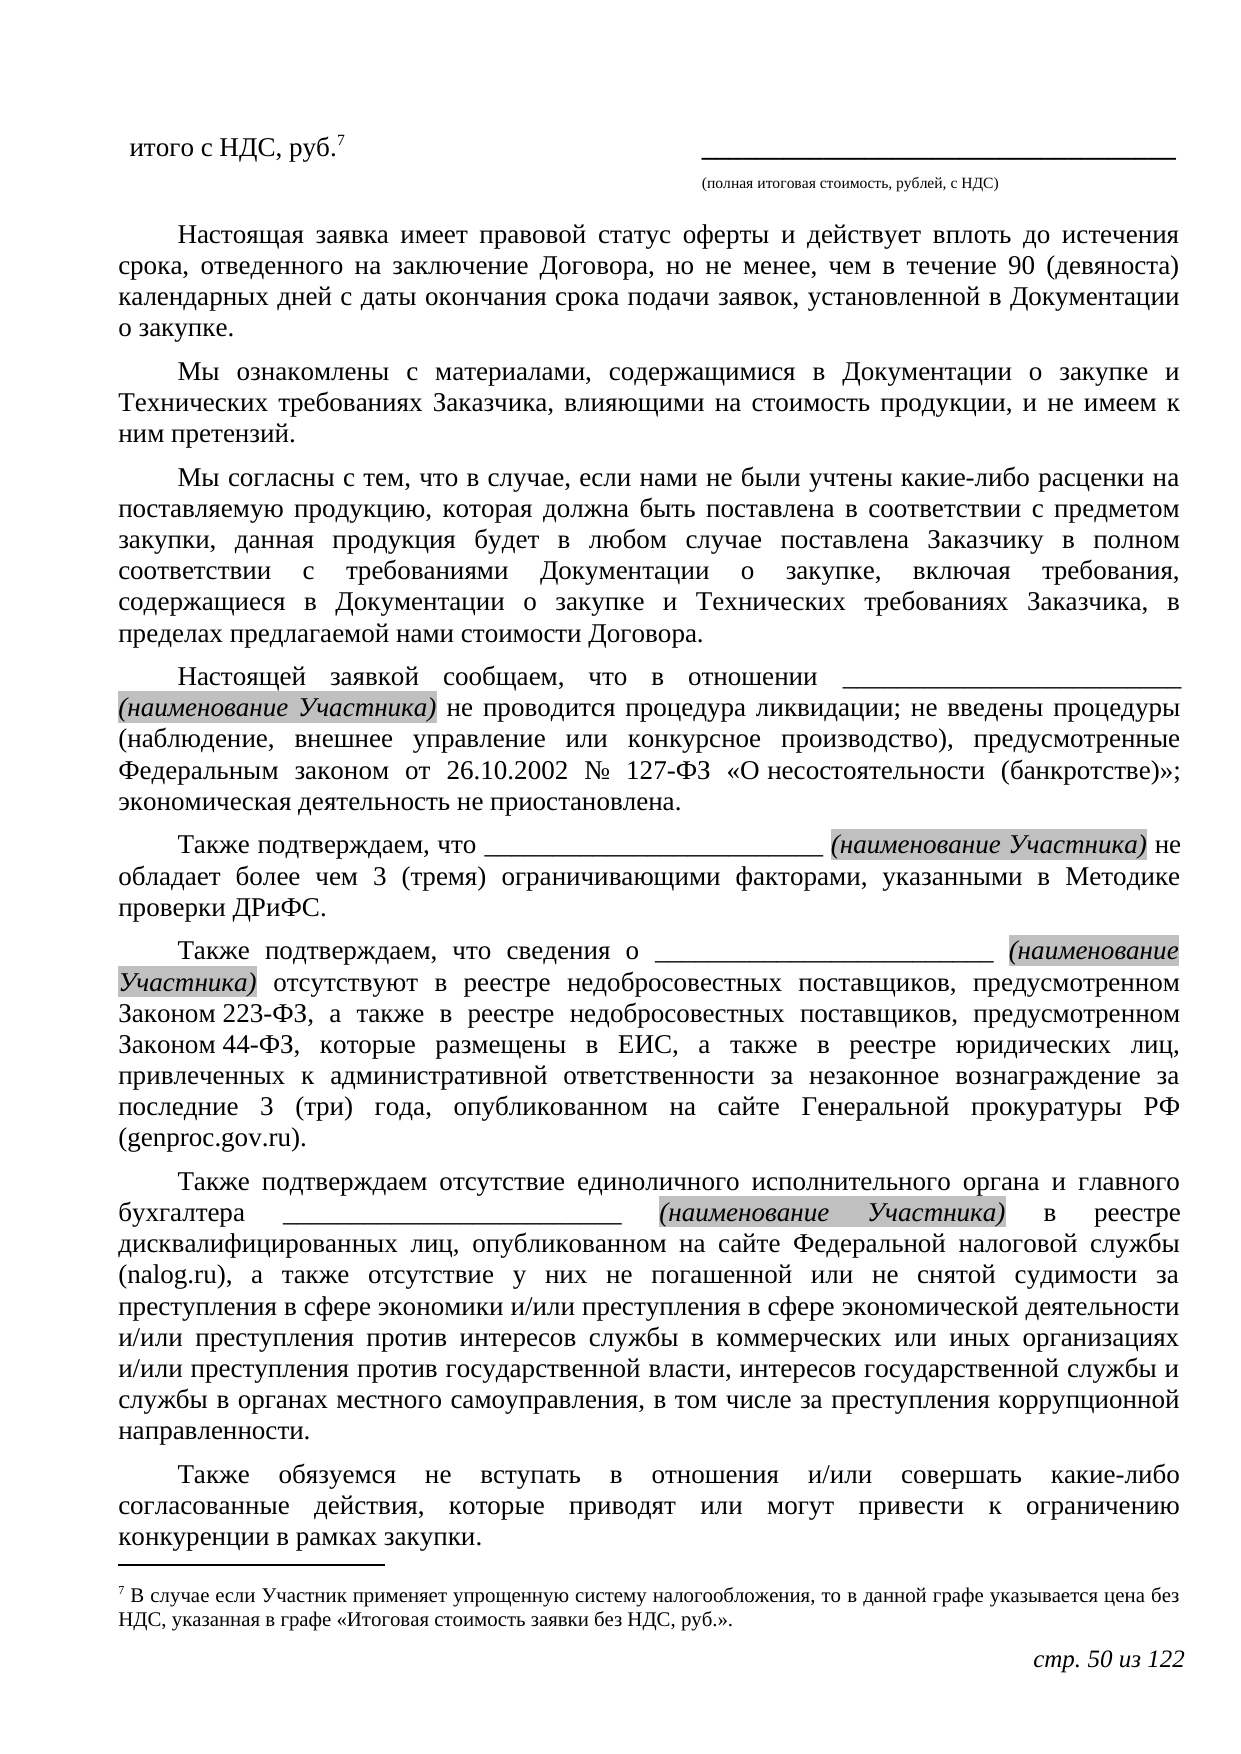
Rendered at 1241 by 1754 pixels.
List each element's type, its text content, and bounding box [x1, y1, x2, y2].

text Также подтверждаем отсутствие единоличного исполнительного органа и главного бухгалтера _________________________ (наименование Участника) в реестре дисквалифицированных лиц, опубликованном на сайте Федеральной налоговой службы (nalog.ru), а также отсутствие у них не погашенной или не снятой судимости за преступления в сфере экономики и/или преступления в сфере экономической деятельности и/или преступления против интересов службы в коммерческих или иных организациях и/или преступления против государственной власти, интересов государственной службы и службы в органах местного самоуправления, в том числе за преступления коррупционной направленности. [118, 1165, 1181, 1445]
text Мы ознакомлены с материалами, содержащимися в Документации о закупке и Технических требованиях Заказчика, влияющими на стоимость продукции, и не имеем к ним претензий. [118, 355, 1181, 448]
text Настоящей заявкой сообщаем, что в отношении _________________________ (наименование Участника) не проводится процедура ликвидации; не введены процедуры (наблюдение, внешнее управление или конкурсное производство), предусмотренные Федеральным законом от 26.10.2002 № 127-ФЗ «О несостоятельности (банкротстве)»; экономическая деятельность не приостановлена. [118, 660, 1181, 816]
text Настоящая заявка имеет правовой статус оферты и действует вплоть до истечения срока, отведенного на заключение Договора, но не менее, чем в течение 90 (девяноста) календарных дней с даты окончания срока подачи заявок, установленной в Документации о закупке. [118, 218, 1181, 342]
text Мы согласны с тем, что в случае, если нами не были учтены какие-либо расценки на поставляемую продукцию, которая должна быть поставлена в соответствии с предметом закупки, данная продукция будет в любом случае поставлена Заказчику в полном соответствии с требованиями Документации о закупке, включая требования, содержащиеся в Документации о закупке и Технических требованиях Заказчика, в пределах предлагаемой нами стоимости Договора. [118, 461, 1181, 648]
text Также подтверждаем, что _________________________ (наименование Участника) не обладает более чем 3 (тремя) ограничивающими факторами, указанными в Методике проверки ДРиФС. [118, 828, 1181, 922]
text Также подтверждаем, что сведения о _________________________ (наименование Участника) отсутствуют в реестре недобросовестных поставщиков, предусмотренном Законом 223-ФЗ, а также в реестре недобросовестных поставщиков, предусмотренном Законом 44-ФЗ, которые размещены в ЕИС, а также в реестре юридических лиц, привлеченных к административной ответственности за незаконное вознаграждение за последние 3 (три) года, опубликованном на сайте Генеральной прокуратуры РФ (genproc.gov.ru). [118, 934, 1181, 1152]
table_cell ___________________________________ (полная итоговая стоимость, рублей, с НДС) [690, 118, 1196, 205]
text Также обязуемся не вступать в отношения и/или совершать какие-либо согласованные действия, которые приводят или могут привести к ограничению конкуренции в рамках закупки. [118, 1458, 1181, 1551]
table_cell итого с НДС, руб. [118, 118, 690, 205]
